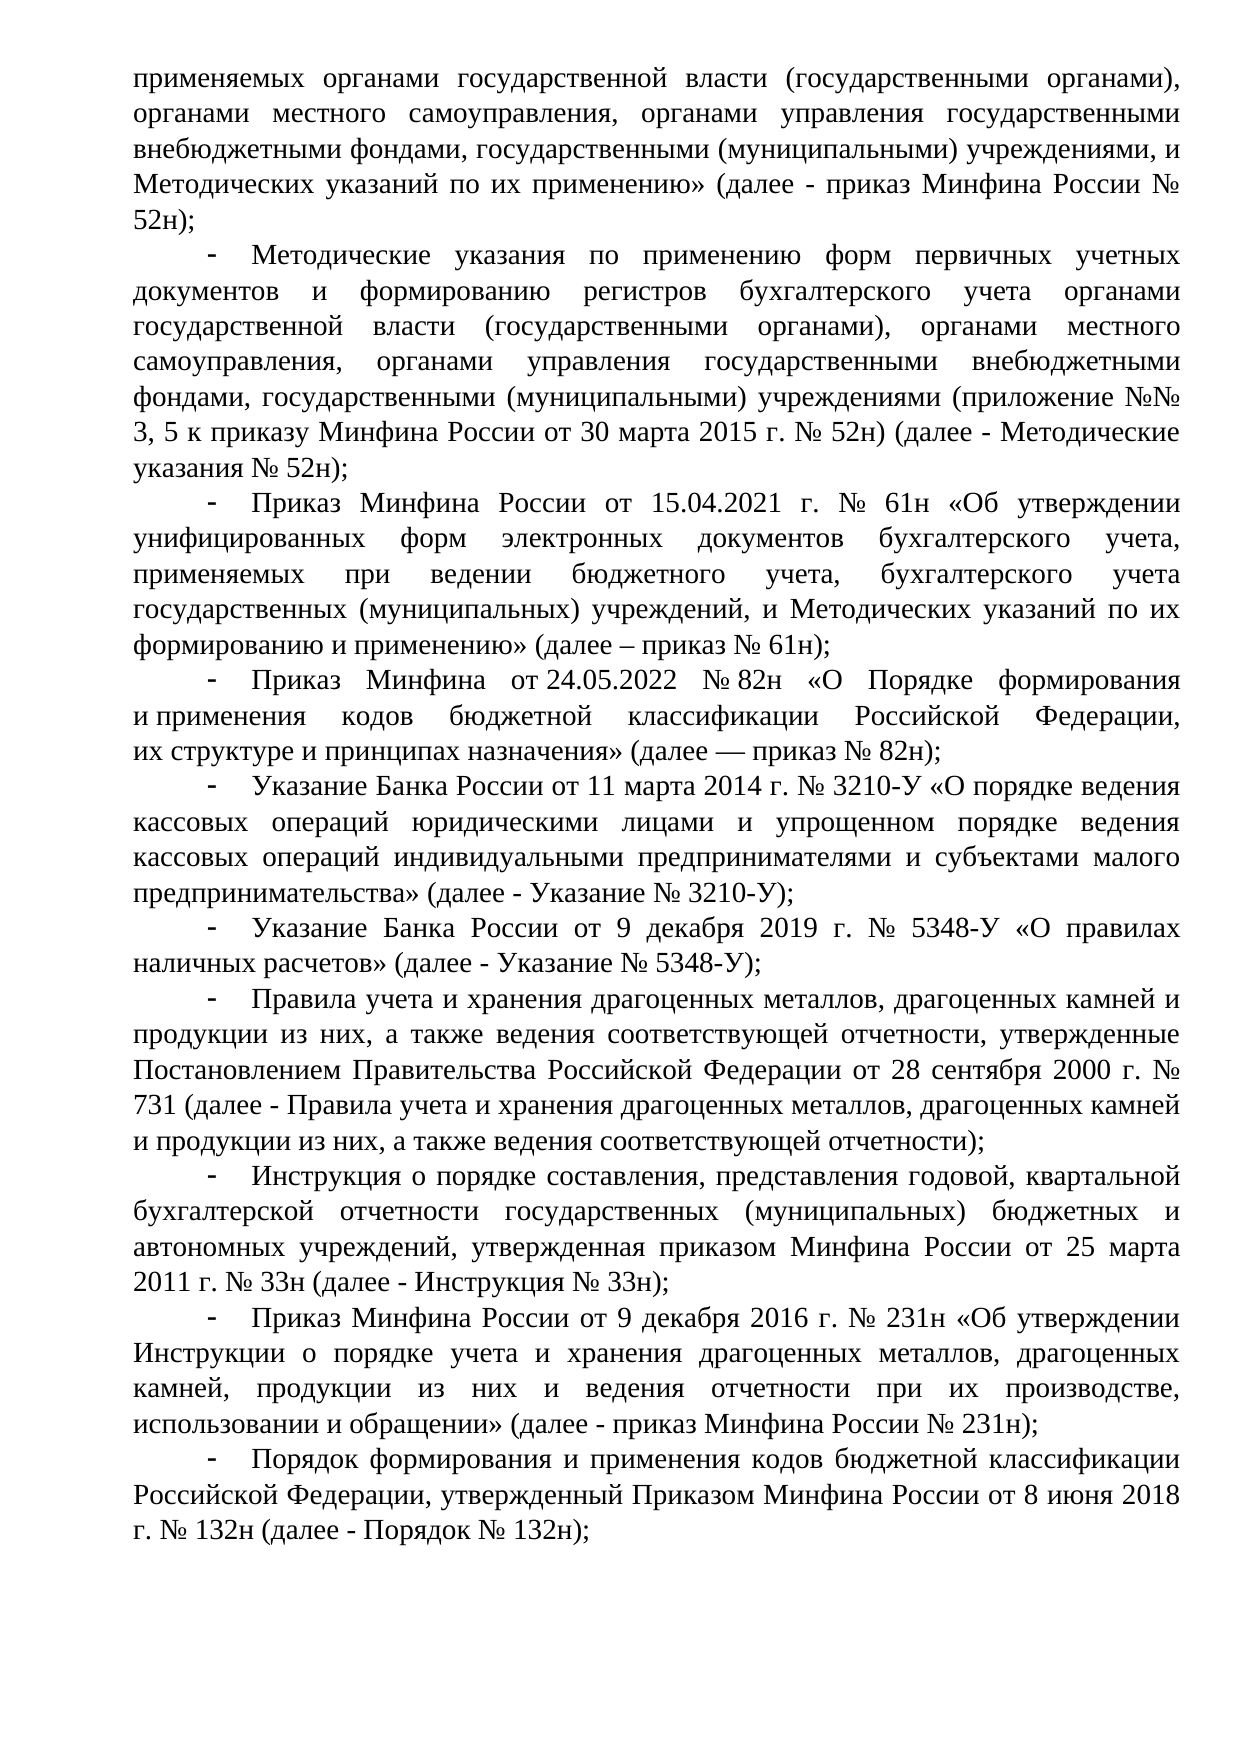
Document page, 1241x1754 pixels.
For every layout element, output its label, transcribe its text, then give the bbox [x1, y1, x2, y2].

list Инструкция о порядке составления, представления годовой, квартальной бухгалтерской отчетности государственных (муниципальных) бюджетных и автономных учреждений, утвержденная приказом Минфина России от 25 марта 2011 г. № 33н (далее - Инструкция № 33н); [133, 1157, 1181, 1299]
list Приказ Минфина России от 9 декабря 2016 г. № 231н «Об утверждении Инструкции о порядке учета и хранения драгоценных металлов, драгоценных камней, продукции из них и ведения отчетности при их производстве, использовании и обращении» (далее - приказ Минфина России № 231н); [133, 1299, 1181, 1440]
list Методические указания по применению форм первичных учетных документов и формированию регистров бухгалтерского учета органами государственной власти (государственными органами), органами местного самоуправления, органами управления государственными внебюджетными фондами, государственными (муниципальными) учреждениями (приложение №№ 3, 5 к приказу Минфина России от 30 марта 2015 г. № 52н) (далее - Методические указания № 52н); [133, 236, 1181, 484]
list Приказ Минфина России от 15.04.2021 г. № 61н «Об утверждении унифицированных форм электронных документов бухгалтерского учета, применяемых при ведении бюджетного учета, бухгалтерского учета государственных (муниципальных) учреждений, и Методических указаний по их формированию и применению» (далее – приказ № 61н); [133, 484, 1181, 661]
list Правила учета и хранения драгоценных металлов, драгоценных камней и продукции из них, а также ведения соответствующей отчетности, утвержденные Постановлением Правительства Российской Федерации от 28 сентября 2000 г. № 731 (далее - Правила учета и хранения драгоценных металлов, драгоценных камней и продукции из них, а также ведения соответствующей отчетности); [133, 980, 1181, 1157]
list Приказ Минфина от 24.05.2022 № 82н «О Порядке формирования и применения кодов бюджетной классификации Российской Федерации, их структуре и принципах назначения» (далее — приказ № 82н); [133, 661, 1181, 767]
list Указание Банка России от 9 декабря 2019 г. № 5348-У «О правилах наличных расчетов» (далее - Указание № 5348-У); [133, 909, 1181, 980]
list Указание Банка России от 11 марта 2014 г. № 3210-У «О порядке ведения кассовых операций юридическими лицами и упрощенном порядке ведения кассовых операций индивидуальными предпринимателями и субъектами малого предпринимательства» (далее - Указание № 3210-У); [133, 767, 1181, 909]
list Порядок формирования и применения кодов бюджетной классификации Российской Федерации, утвержденный Приказом Минфина России от 8 июня 2018 г. № 132н (далее - Порядок № 132н); [133, 1440, 1181, 1547]
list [133, 59, 1181, 236]
